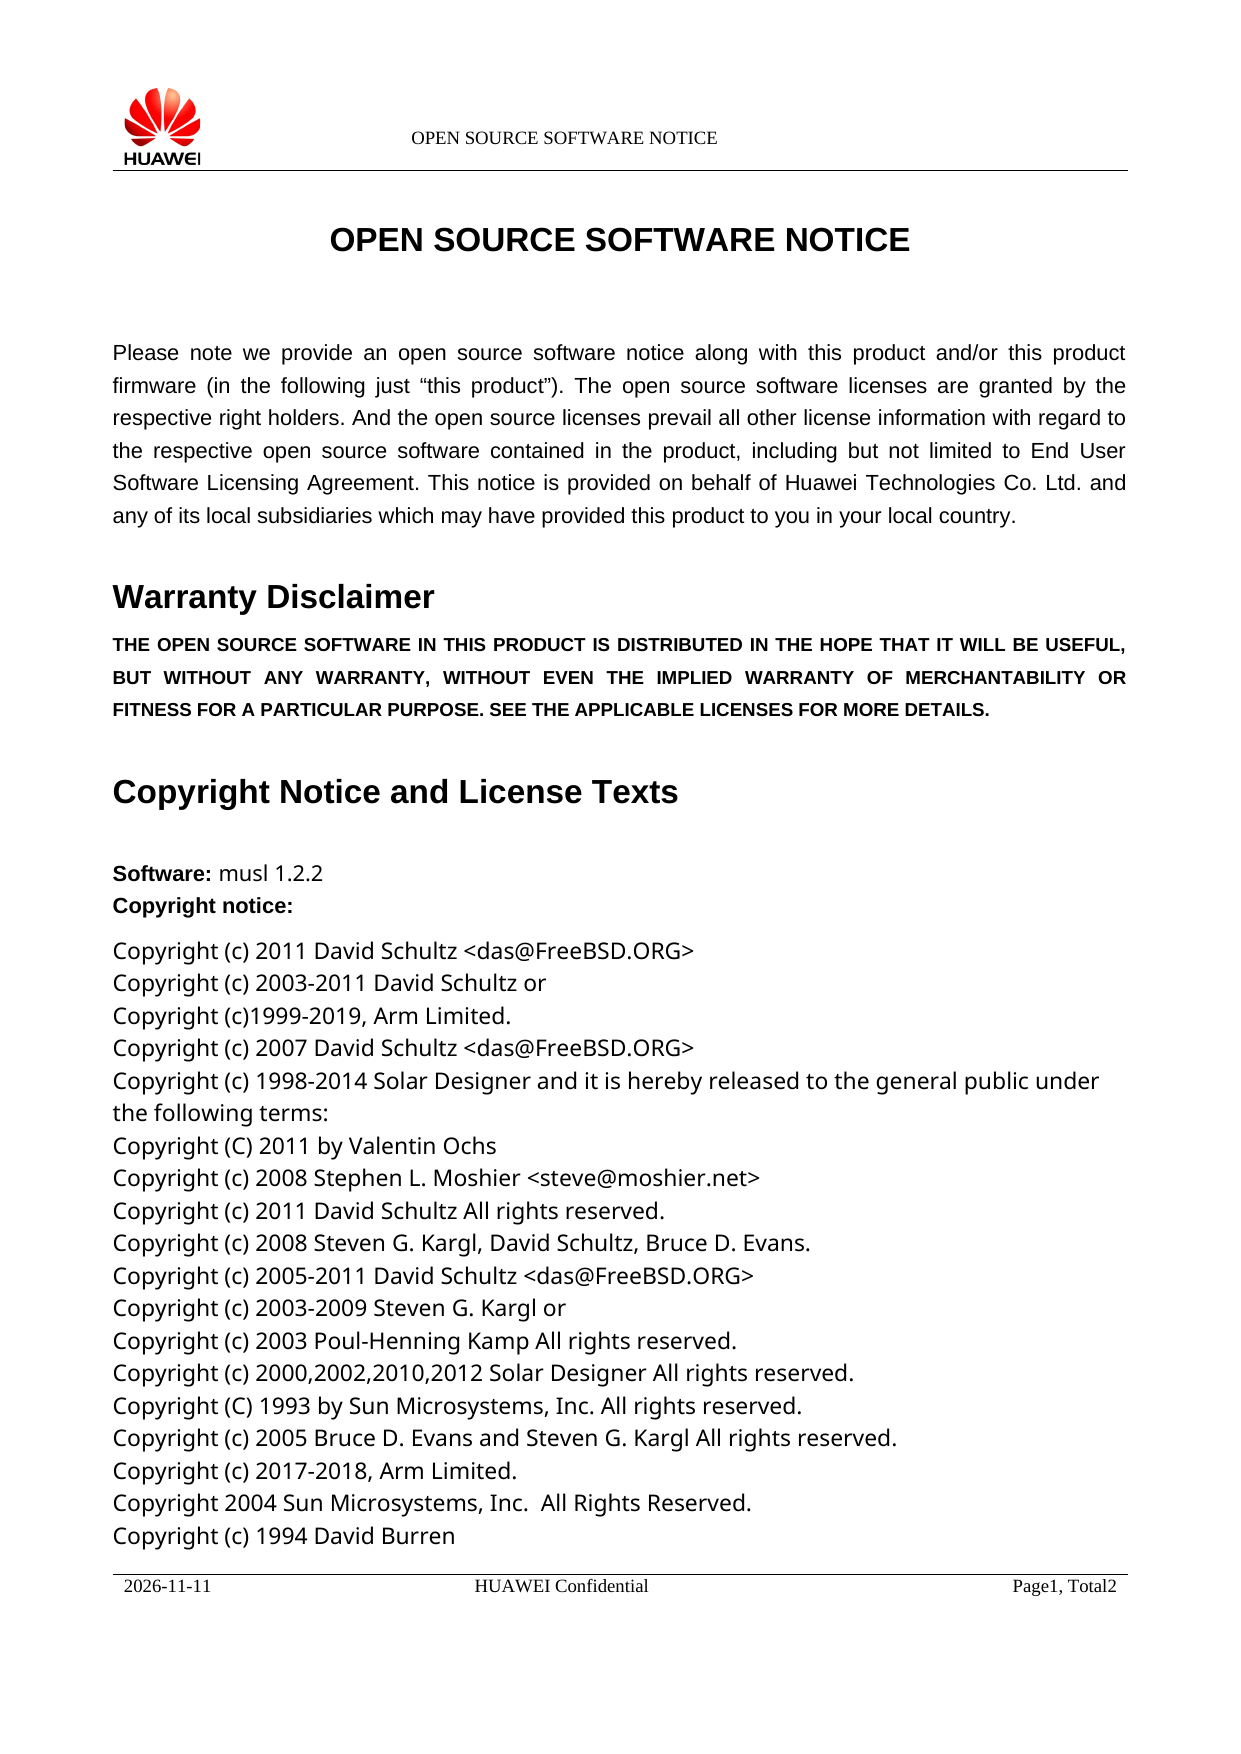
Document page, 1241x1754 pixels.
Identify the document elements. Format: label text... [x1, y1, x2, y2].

text Warranty Disclaimer [112, 564, 1128, 629]
text OPEN SOURCE SOFTWARE NOTICE [112, 206, 1128, 271]
text Copyright notice: [112, 889, 1128, 921]
text Copyright Notice and License Texts [112, 759, 1128, 824]
picture [124, 88, 201, 165]
text Please note we provide an open source software notice along with this product and/or this product firmware (in the following just “this product”). The open source software licenses are granted by the respective right holders. And the open source licenses prevail all other license information with regard to the respective open source software contained in the product, including but not limited to End User Software Licensing Agreement. This notice is provided on behalf of Huawei Technologies Co. Ltd. and any of its local subsidiaries which may have provided this product to you in your local country. [112, 336, 1128, 531]
text The open source software in this product is distributed in the hope that it will be useful, but WITHOUT ANY WARRANTY, without even the implied warranty of MERCHANTABILITY or FITNESS FOR A PARTICULAR PURPOSE. See the applicable licenses for more details. [112, 629, 1128, 726]
title Software: musl 1.2.2 [112, 856, 1128, 889]
